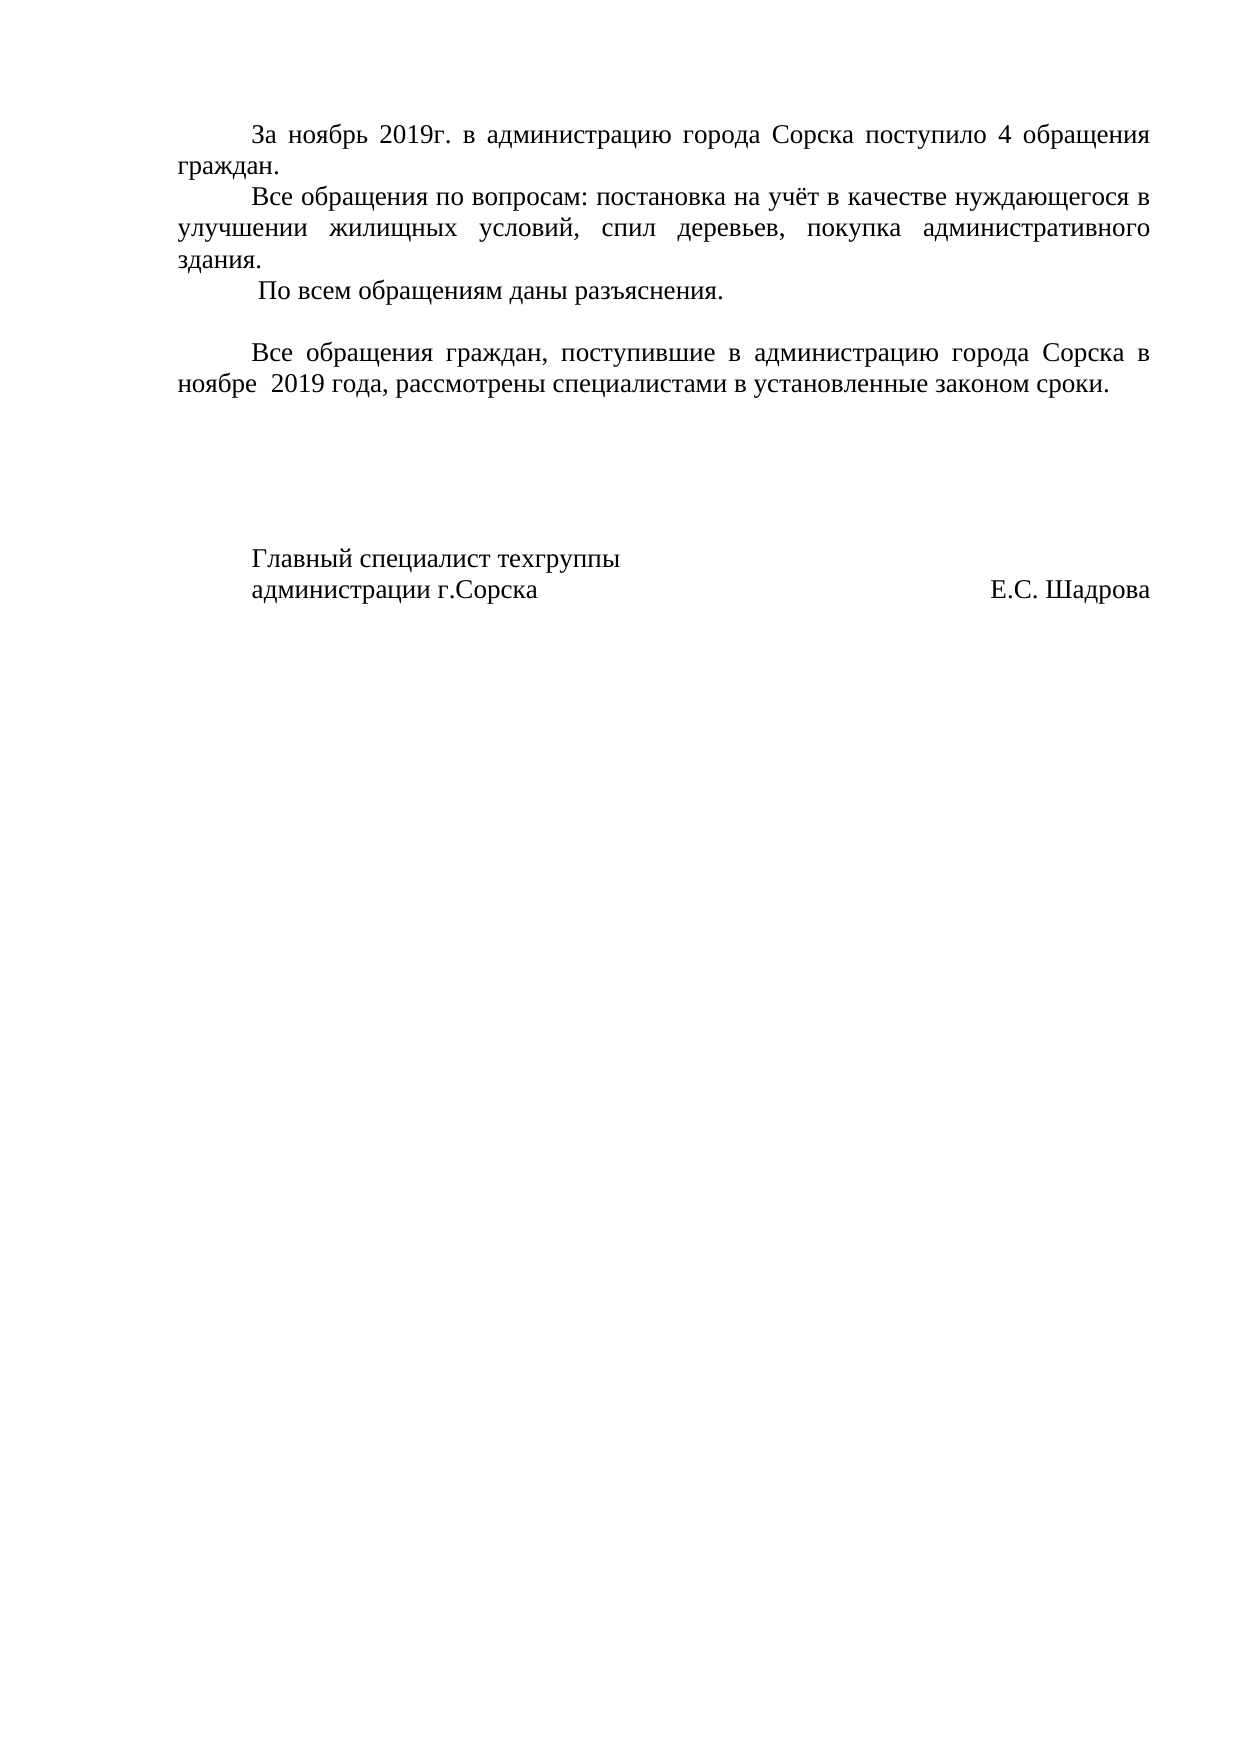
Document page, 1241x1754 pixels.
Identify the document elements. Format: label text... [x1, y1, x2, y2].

text По всем обращениям даны разъяснения. [177, 274, 1152, 305]
text Все обращения граждан, поступившие в администрацию города Сорска в ноябре 2019 года, рассмотрены специалистами в установленные законом сроки. [177, 336, 1152, 398]
text Главный специалист техгруппы [177, 542, 1152, 573]
text За ноябрь 2019г. в администрацию города Сорска поступило 4 обращения граждан. [177, 118, 1152, 180]
text Все обращения по вопросам: постановка на учёт в качестве нуждающегося в улучшении жилищных условий, спил деревьев, покупка административного здания. [177, 180, 1152, 274]
text администрации г.Сорска Е.С. Шадрова [177, 573, 1152, 604]
